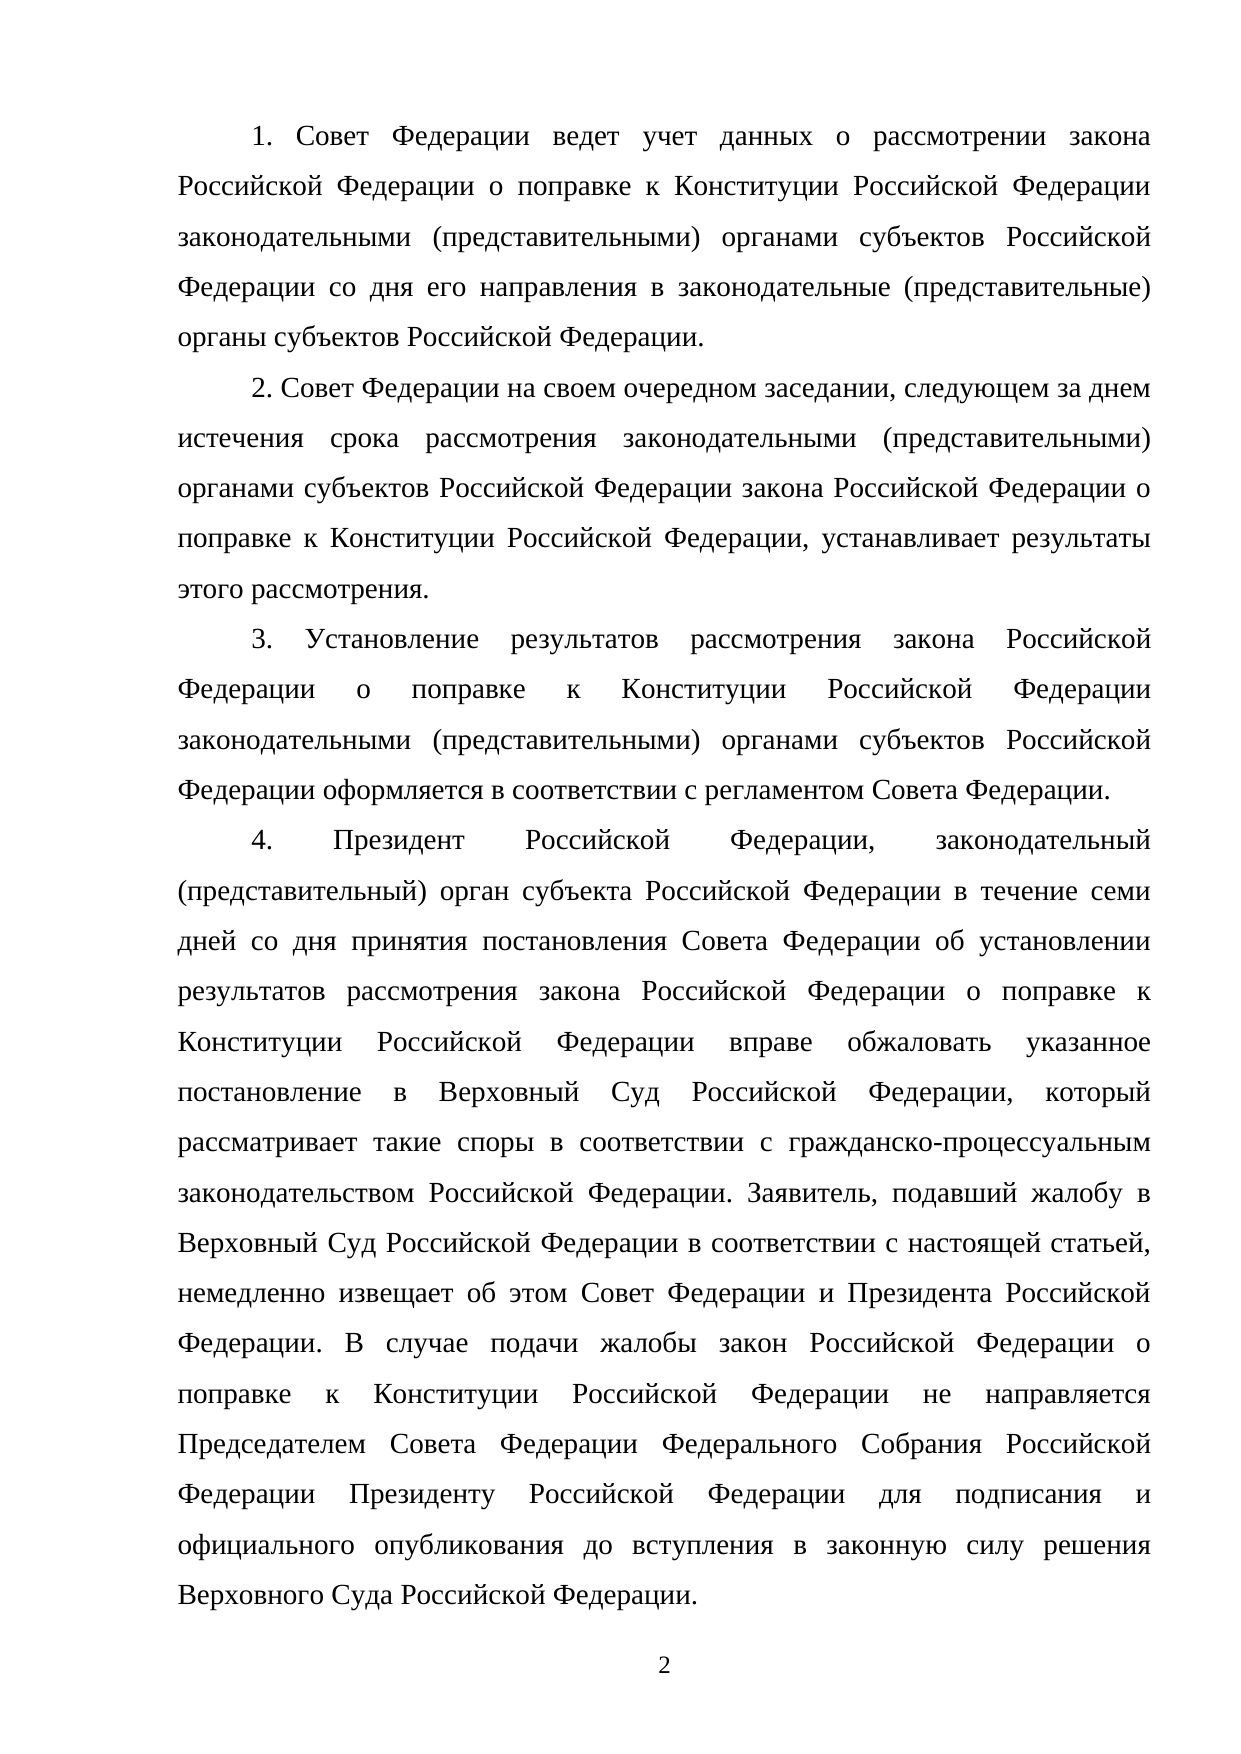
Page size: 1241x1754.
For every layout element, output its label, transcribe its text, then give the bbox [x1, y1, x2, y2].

text 3. Установление результатов рассмотрения закона Российской Федерации о поправке к Конституции Российской Федерации законодательными (представительными) органами субъектов Российской Федерации оформляется в соответствии с регламентом Совета Федерации. [177, 621, 1152, 806]
text 4. Президент Российской Федерации, законодательный (представительный) орган субъекта Российской Федерации в течение семи дней со дня принятия постановления Совета Федерации об установлении результатов рассмотрения закона Российской Федерации о поправке к Конституции Российской Федерации вправе обжаловать указанное постановление в Верховный Суд Российской Федерации, который рассматривает такие споры в соответствии с гражданско-процессуальным законодательством Российской Федерации. Заявитель, подавший жалобу в Верховный Суд Российской Федерации в соответствии с настоящей статьей, немедленно извещает об этом Совет Федерации и Президента Российской Федерации. В случае подачи жалобы закон Российской Федерации о поправке к Конституции Российской Федерации не направляется Председателем Совета Федерации Федерального Собрания Российской Федерации Президенту Российской Федерации для подписания и официального опубликования до вступления в законную силу решения Верховного Суда Российской Федерации. [177, 822, 1152, 1611]
text 2. Совет Федерации на своем очередном заседании, следующем за днем истечения срока рассмотрения законодательными (представительными) органами субъектов Российской Федерации закона Российской Федерации о поправке к Конституции Российской Федерации, устанавливает результаты этого рассмотрения. [177, 370, 1152, 604]
text 1. Совет Федерации ведет учет данных о рассмотрении закона Российской Федерации о поправке к Конституции Российской Федерации законодательными (представительными) органами субъектов Российской Федерации со дня его направления в законодательные (представительные) органы субъектов Российской Федерации. [177, 118, 1152, 353]
